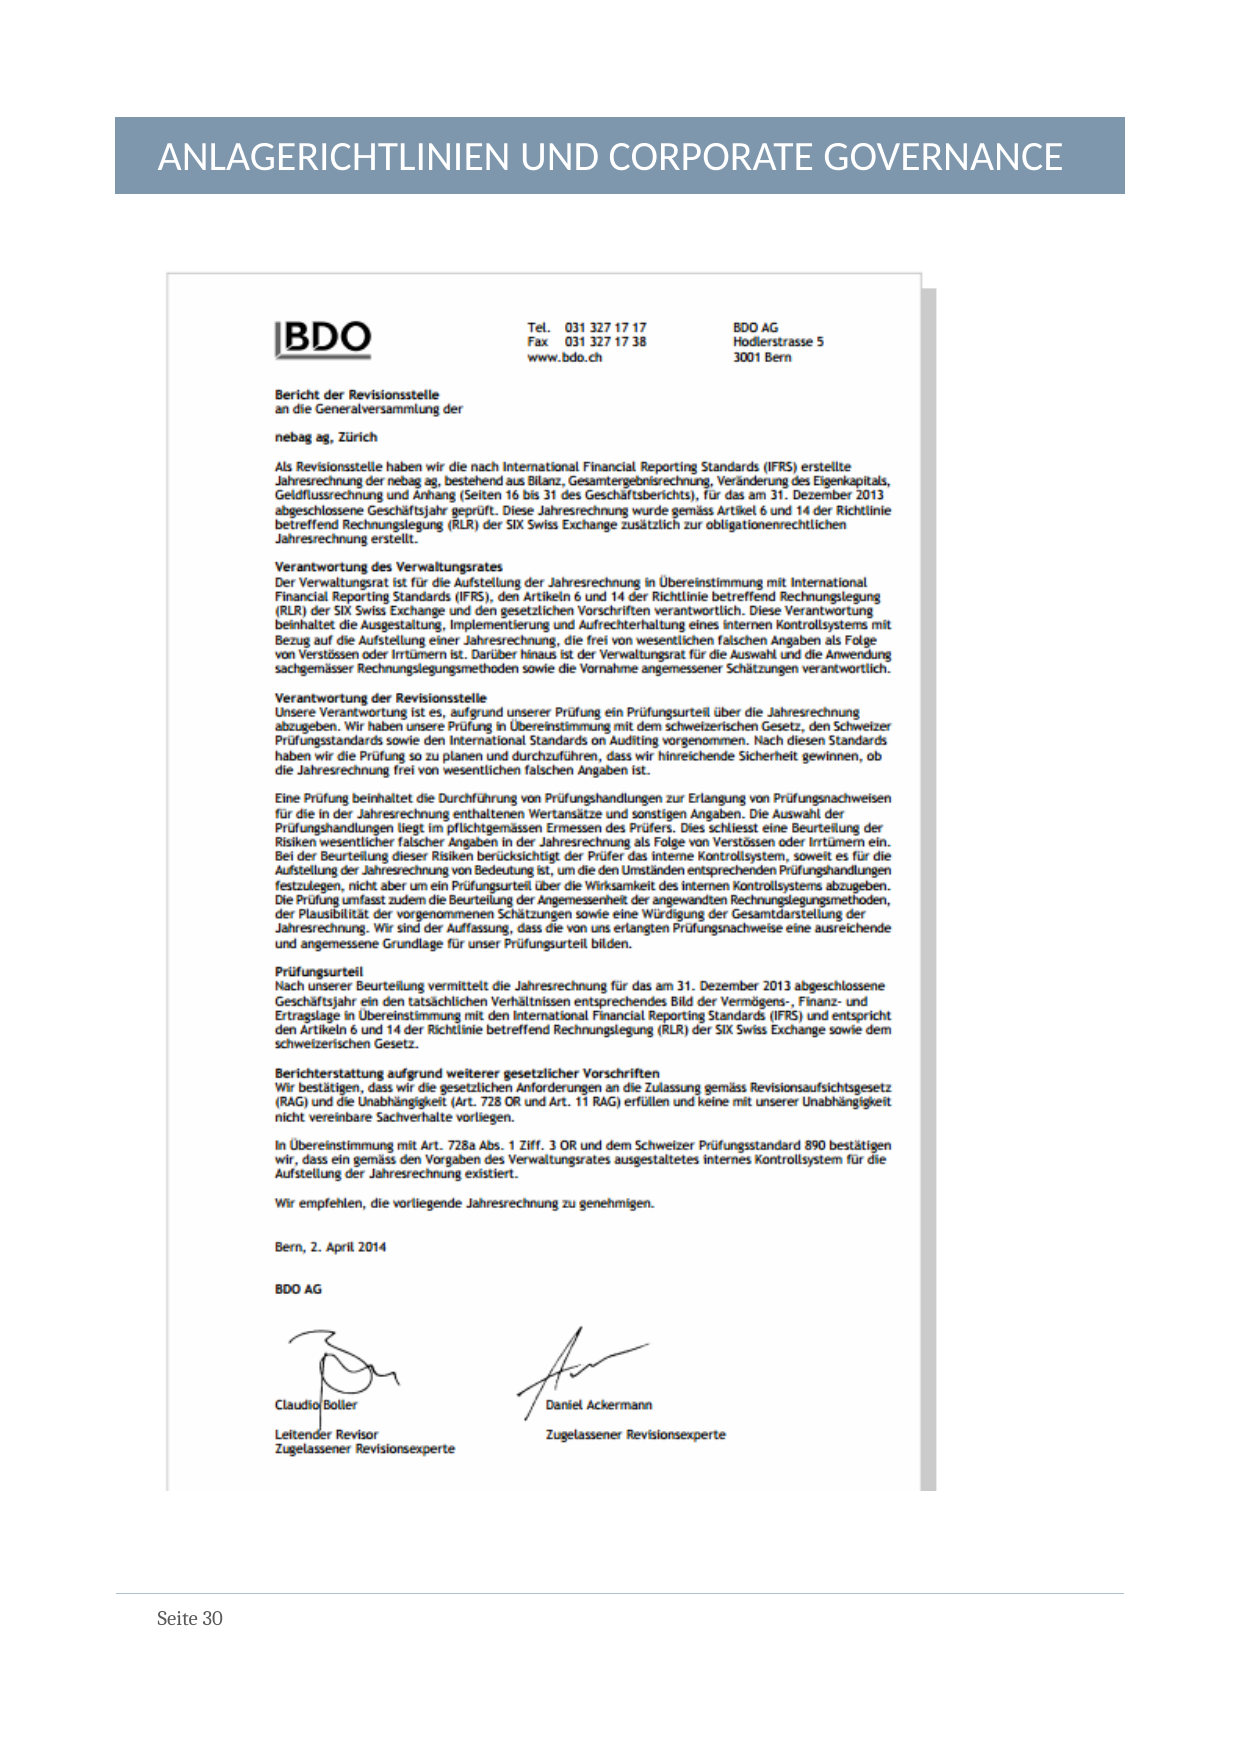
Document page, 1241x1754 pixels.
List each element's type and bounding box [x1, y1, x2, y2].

picture [157, 262, 945, 1491]
